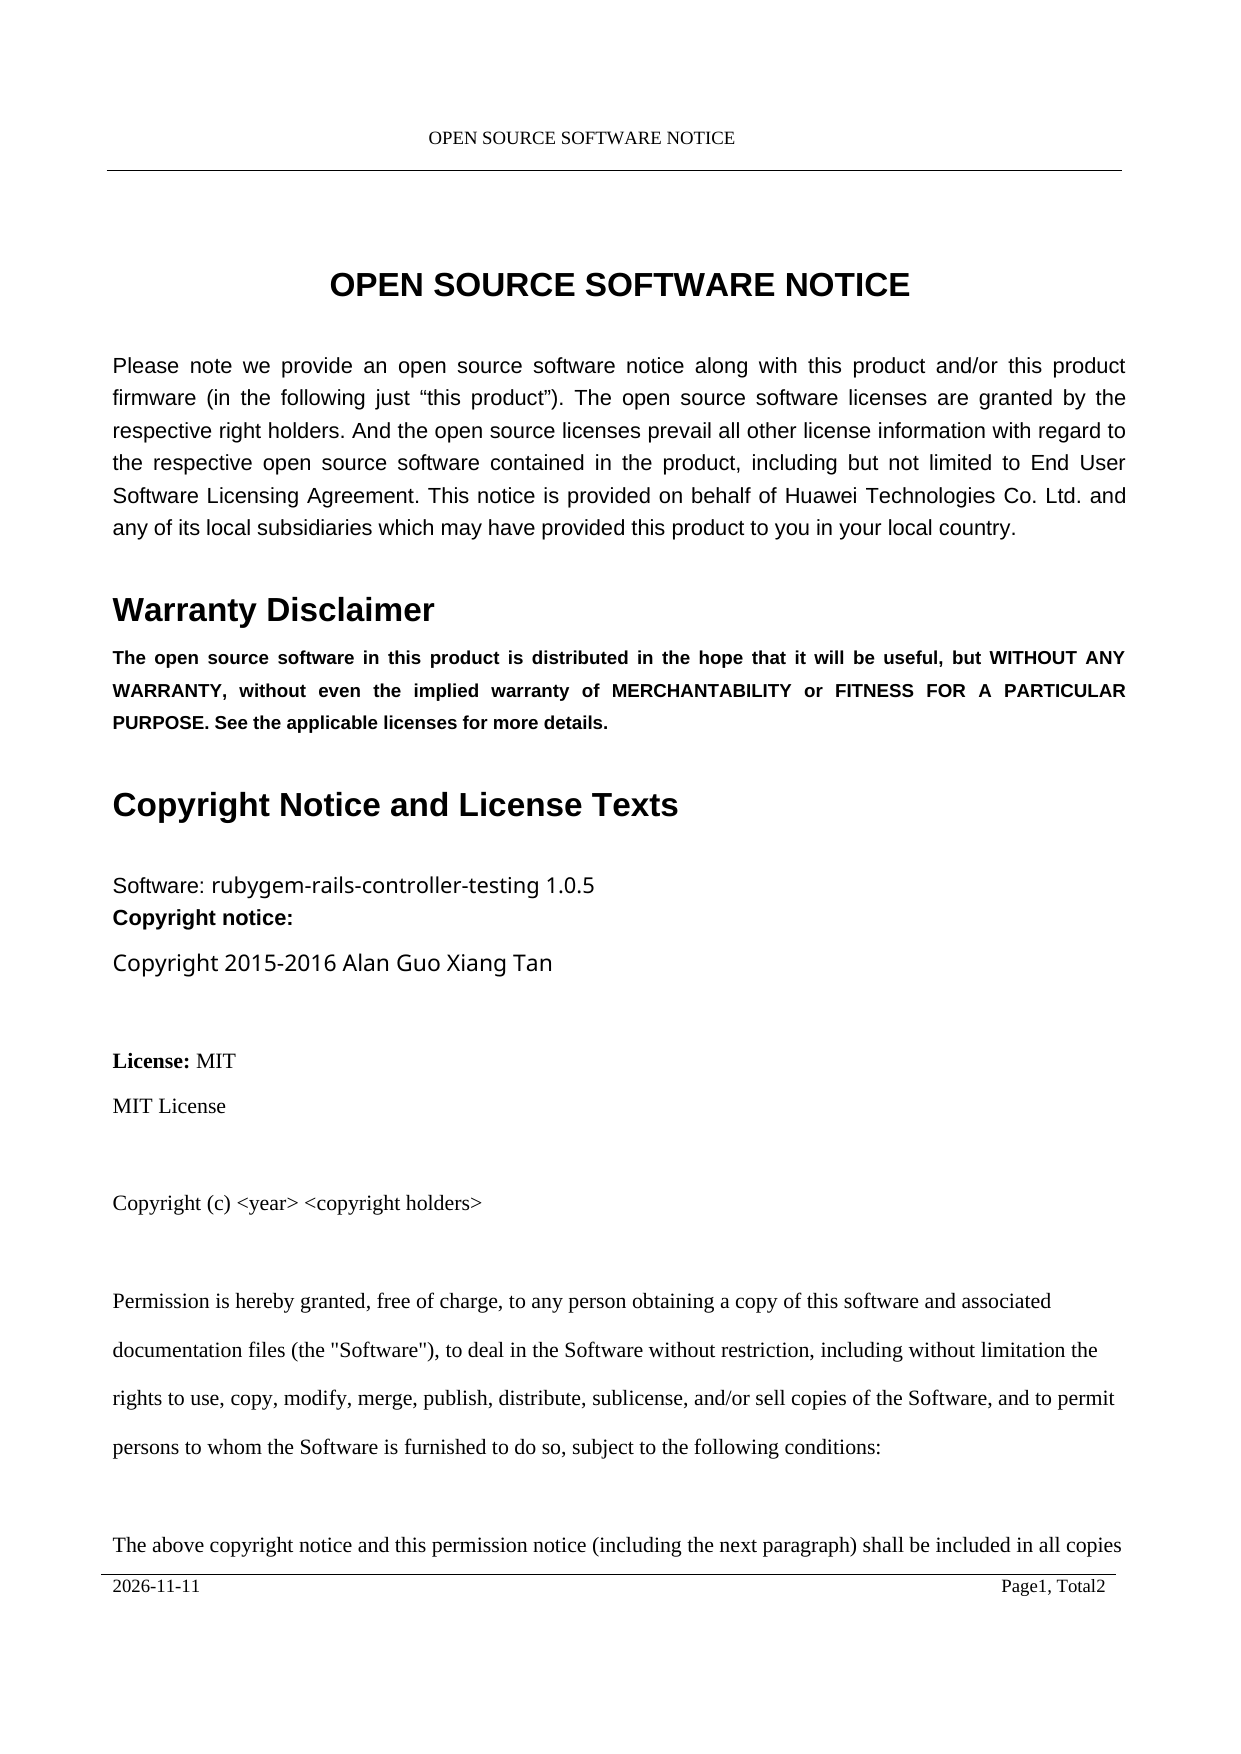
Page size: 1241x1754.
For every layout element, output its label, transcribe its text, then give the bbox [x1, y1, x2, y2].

text The open source software in this product is distributed in the hope that it will be useful, but WITHOUT ANY WARRANTY, without even the implied warranty of MERCHANTABILITY or FITNESS FOR A PARTICULAR PURPOSE. See the applicable licenses for more details. [112, 641, 1128, 739]
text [112, 1089, 1128, 1560]
text Copyright Notice and License Texts [112, 771, 1128, 836]
text Warranty Disclaimer [112, 576, 1128, 641]
text Copyright notice: [112, 901, 1128, 934]
text License: MIT [112, 1044, 1128, 1077]
text OPEN SOURCE SOFTWARE NOTICE [112, 251, 1128, 316]
text Copyright 2015-2016 Alan Guo Xiang Tan [112, 947, 1128, 1028]
text Please note we provide an open source software notice along with this product and/or this product firmware (in the following just “this product”). The open source software licenses are granted by the respective right holders. And the open source licenses prevail all other license information with regard to the respective open source software contained in the product, including but not limited to End User Software Licensing Agreement. This notice is provided on behalf of Huawei Technologies Co. Ltd. and any of its local subsidiaries which may have provided this product to you in your local country. [112, 349, 1128, 544]
text Software: rubygem-rails-controller-testing 1.0.5 [112, 869, 1128, 901]
